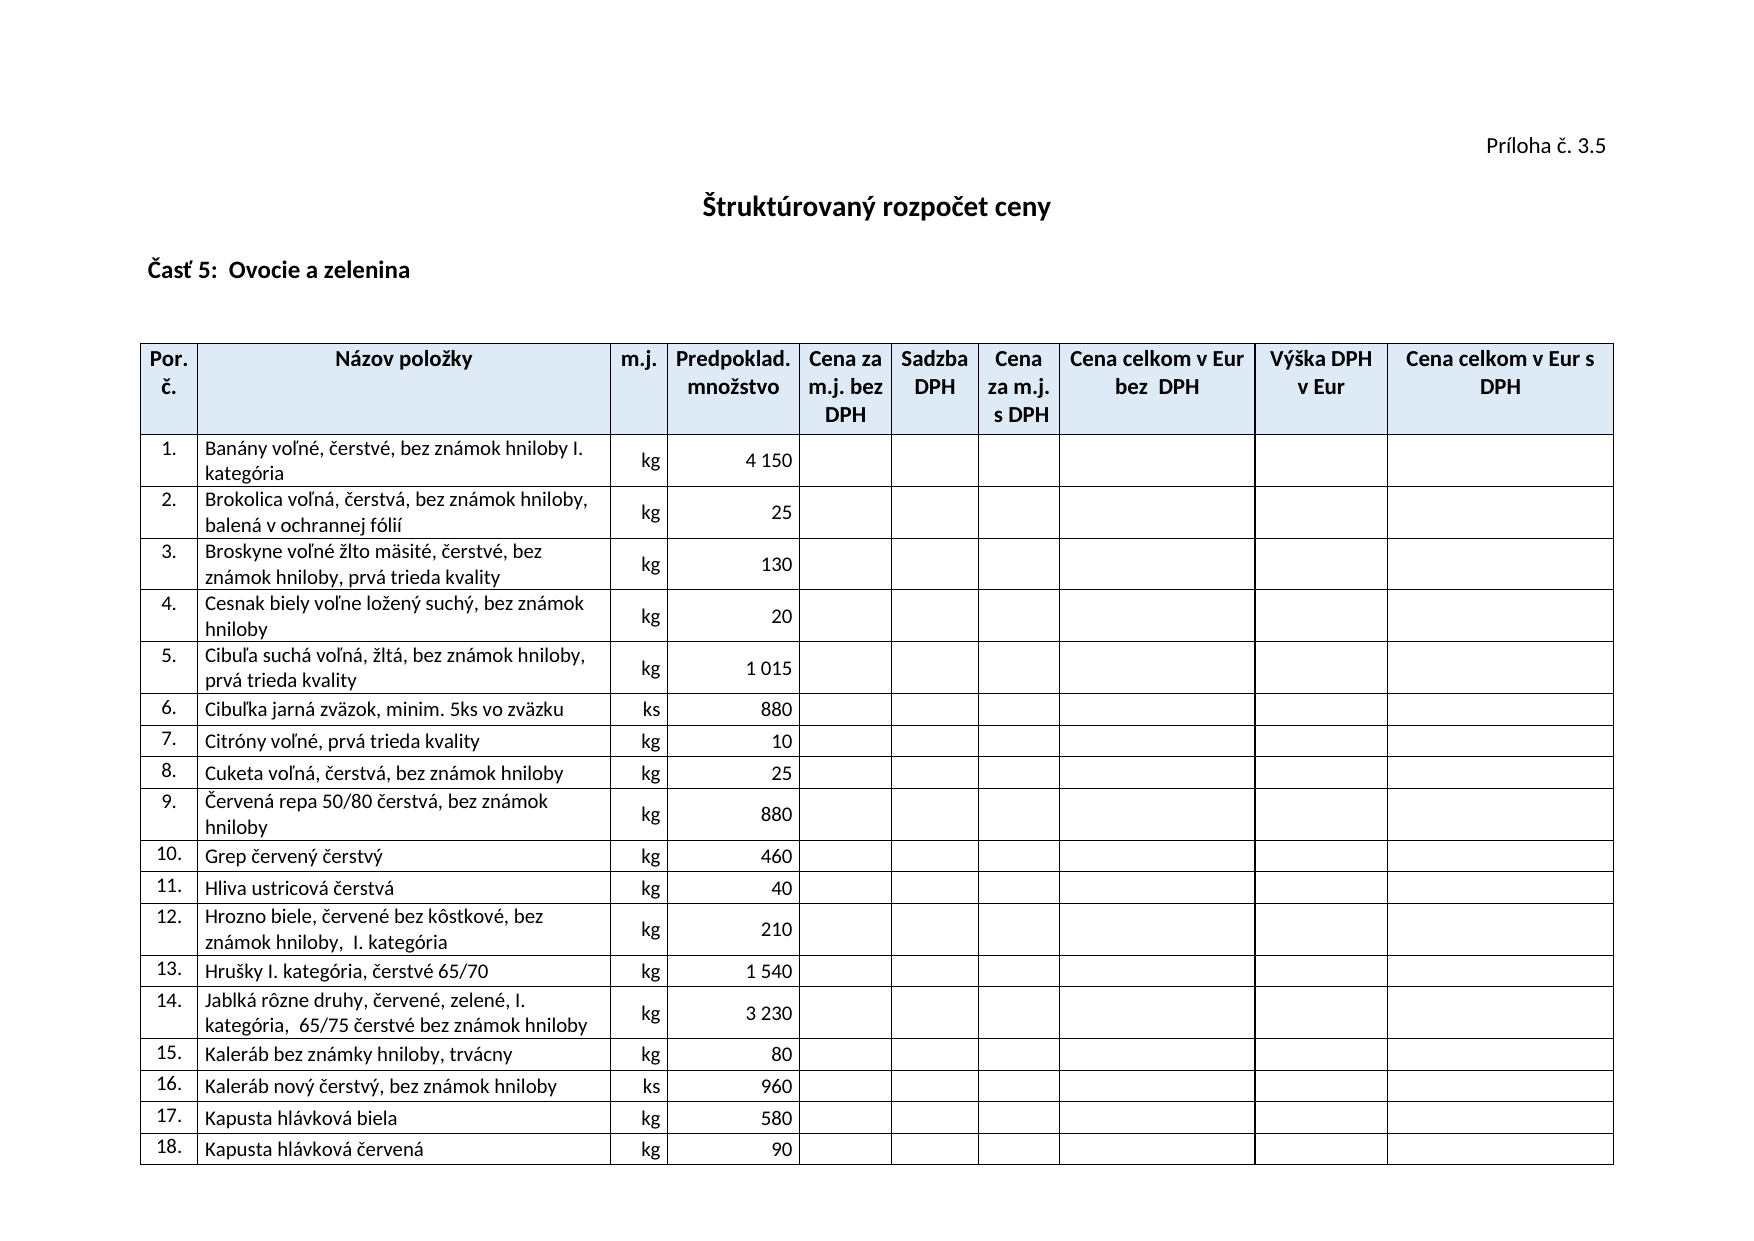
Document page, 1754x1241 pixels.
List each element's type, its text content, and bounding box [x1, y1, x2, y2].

table_cell 460 [668, 841, 799, 871]
table_cell [892, 904, 978, 954]
table_cell [1388, 590, 1613, 641]
text Príloha č. 3.5 [148, 131, 1606, 159]
table_cell [979, 1134, 1059, 1164]
table_cell 130 [668, 539, 799, 589]
table_cell [979, 904, 1059, 954]
table_cell [1060, 841, 1254, 871]
table_cell 7. [141, 726, 197, 756]
table_cell [800, 1102, 891, 1133]
table_cell 580 [668, 1102, 799, 1133]
table_cell [800, 789, 891, 839]
table_cell [1388, 726, 1613, 756]
text Štruktúrovaný rozpočet ceny [148, 188, 1606, 224]
table_cell kg [611, 1134, 667, 1164]
table_cell [800, 694, 891, 724]
table_header Cena za m.j. bez DPH [800, 344, 891, 434]
table_cell Broskyne voľné žlto mäsité, čerstvé, bez známok hniloby, prvá trieda kvality [198, 539, 610, 589]
table_cell 20 [668, 590, 799, 641]
table_cell ks [611, 1071, 667, 1101]
table_cell [1388, 789, 1613, 839]
table_cell [1060, 789, 1254, 839]
table_cell 90 [668, 1134, 799, 1164]
table_cell [892, 789, 978, 839]
table_cell 880 [668, 694, 799, 724]
table_cell [892, 487, 978, 537]
table_cell Cesnak biely voľne ložený suchý, bez známok hniloby [198, 590, 610, 641]
table_cell 14. [141, 987, 197, 1038]
table_cell [1060, 904, 1254, 954]
table_cell 960 [668, 1071, 799, 1101]
table_cell [800, 956, 891, 986]
table_cell [1060, 987, 1254, 1038]
table_header Cena za m.j. s DPH [979, 344, 1059, 434]
table_cell kg [611, 435, 667, 486]
table_cell Kapusta hlávková červená [198, 1134, 610, 1164]
table_cell [1256, 841, 1387, 871]
table_cell 1 015 [668, 642, 799, 693]
table_cell 8. [141, 757, 197, 788]
table_cell [892, 539, 978, 589]
table_cell 4 150 [668, 435, 799, 486]
table_cell [1256, 590, 1387, 641]
table_cell [1060, 1102, 1254, 1133]
table_cell [1256, 435, 1387, 486]
table_cell kg [611, 726, 667, 756]
table_cell kg [611, 487, 667, 537]
table_cell 210 [668, 904, 799, 954]
table_cell [800, 642, 891, 693]
table_cell [1388, 841, 1613, 871]
table_cell 1 540 [668, 956, 799, 986]
table_cell [1256, 726, 1387, 756]
table_cell [892, 987, 978, 1038]
table_header Sadzba DPH [892, 344, 978, 434]
table_cell Hrušky I. kategória, čerstvé 65/70 [198, 956, 610, 986]
table_cell [800, 1039, 891, 1069]
table_cell [1388, 987, 1613, 1038]
table_cell [1256, 757, 1387, 788]
table_cell [892, 872, 978, 903]
table_cell [1388, 904, 1613, 954]
table_cell [1256, 642, 1387, 693]
table_cell [1256, 789, 1387, 839]
table_cell [1060, 956, 1254, 986]
table_cell [1060, 694, 1254, 724]
table_cell [892, 590, 978, 641]
table_cell [979, 789, 1059, 839]
table_cell [1060, 539, 1254, 589]
table_cell 15. [141, 1039, 197, 1069]
table_cell [800, 539, 891, 589]
table_cell 80 [668, 1039, 799, 1069]
table_cell [1388, 642, 1613, 693]
table_cell [800, 726, 891, 756]
table_cell 10 [668, 726, 799, 756]
table_cell [1256, 1134, 1387, 1164]
table_cell [979, 539, 1059, 589]
table_cell [979, 1039, 1059, 1069]
table_cell [800, 1134, 891, 1164]
table_cell [892, 956, 978, 986]
table_cell Brokolica voľná, čerstvá, bez známok hniloby, balená v ochrannej fólií [198, 487, 610, 537]
table_header Predpoklad. množstvo [668, 344, 799, 434]
table_cell [1256, 872, 1387, 903]
table_cell [800, 872, 891, 903]
table_cell 40 [668, 872, 799, 903]
table_cell [979, 642, 1059, 693]
table_cell [1060, 1134, 1254, 1164]
table_cell [892, 726, 978, 756]
table_cell 4. [141, 590, 197, 641]
table_cell [800, 590, 891, 641]
table_cell Hliva ustricová čerstvá [198, 872, 610, 903]
table_cell Hrozno biele, červené bez kôstkové, bez známok hniloby, I. kategória [198, 904, 610, 954]
table_cell [1060, 487, 1254, 537]
table_cell 2. [141, 487, 197, 537]
table_cell [1060, 642, 1254, 693]
table_cell kg [611, 757, 667, 788]
table_cell [892, 694, 978, 724]
table_cell [1256, 1102, 1387, 1133]
table_cell [1256, 1071, 1387, 1101]
table_cell [800, 487, 891, 537]
table_cell [800, 435, 891, 486]
table_cell [1388, 1039, 1613, 1069]
table_cell [892, 1134, 978, 1164]
table_cell Grep červený čerstvý [198, 841, 610, 871]
table_cell [1388, 872, 1613, 903]
table_cell Kaleráb bez známky hniloby, trvácny [198, 1039, 610, 1069]
table_header Cena celkom v Eur bez DPH [1060, 344, 1254, 434]
table_cell kg [611, 539, 667, 589]
table_cell kg [611, 1039, 667, 1069]
table_cell [892, 1039, 978, 1069]
table_cell [892, 435, 978, 486]
table_cell [892, 841, 978, 871]
table_cell [1388, 1102, 1613, 1133]
table_cell 12. [141, 904, 197, 954]
table_cell 880 [668, 789, 799, 839]
table_cell [1388, 694, 1613, 724]
table_cell 11. [141, 872, 197, 903]
table_cell 3 230 [668, 987, 799, 1038]
table_header Por. č. [141, 344, 197, 434]
table_cell [979, 956, 1059, 986]
table_cell [1256, 539, 1387, 589]
table_cell Cuketa voľná, čerstvá, bez známok hniloby [198, 757, 610, 788]
table_header Názov položky [198, 344, 610, 434]
table_cell 5. [141, 642, 197, 693]
table_cell [892, 1071, 978, 1101]
table_cell 13. [141, 956, 197, 986]
table_cell kg [611, 987, 667, 1038]
table_cell [1256, 487, 1387, 537]
table_cell [979, 726, 1059, 756]
table_cell [800, 987, 891, 1038]
table_cell 25 [668, 487, 799, 537]
table_cell ks [611, 694, 667, 724]
table_cell [1256, 956, 1387, 986]
table_cell [979, 487, 1059, 537]
table_cell [979, 757, 1059, 788]
table_cell [979, 1102, 1059, 1133]
table_cell [1388, 435, 1613, 486]
table_cell 9. [141, 789, 197, 839]
table_cell [1388, 487, 1613, 537]
table_cell [1388, 1134, 1613, 1164]
table_cell [979, 694, 1059, 724]
table_cell [979, 1071, 1059, 1101]
table_cell [1388, 539, 1613, 589]
table_cell [800, 1071, 891, 1101]
table_cell [979, 987, 1059, 1038]
table_cell Kapusta hlávková biela [198, 1102, 610, 1133]
table_cell Banány voľné, čerstvé, bez známok hniloby I. kategória [198, 435, 610, 486]
table_header m.j. [611, 344, 667, 434]
table_cell 1. [141, 435, 197, 486]
table_cell [1060, 872, 1254, 903]
table_cell 25 [668, 757, 799, 788]
table_cell [1256, 987, 1387, 1038]
table_cell [1060, 435, 1254, 486]
table_cell kg [611, 642, 667, 693]
table_header Výška DPH v Eur [1256, 344, 1387, 434]
table_cell 18. [141, 1134, 197, 1164]
table_cell [979, 841, 1059, 871]
table_cell [1060, 1071, 1254, 1101]
table_cell kg [611, 789, 667, 839]
table_cell kg [611, 841, 667, 871]
table_cell [892, 642, 978, 693]
table_cell 17. [141, 1102, 197, 1133]
table_cell 6. [141, 694, 197, 724]
table_cell Cibuľka jarná zväzok, minim. 5ks vo zväzku [198, 694, 610, 724]
text Časť 5: Ovocie a zelenina [148, 254, 1606, 285]
table_cell 10. [141, 841, 197, 871]
table_cell kg [611, 590, 667, 641]
table_cell kg [611, 904, 667, 954]
table_cell [1256, 694, 1387, 724]
table_header Cena celkom v Eur s DPH [1388, 344, 1613, 434]
table_cell 3. [141, 539, 197, 589]
table_cell Kaleráb nový čerstvý, bez známok hniloby [198, 1071, 610, 1101]
table_cell [1256, 904, 1387, 954]
table_cell [800, 757, 891, 788]
table_cell Červená repa 50/80 čerstvá, bez známok hniloby [198, 789, 610, 839]
table_cell [1256, 1039, 1387, 1069]
table_cell kg [611, 872, 667, 903]
table_cell Jablká rôzne druhy, červené, zelené, I. kategória, 65/75 čerstvé bez známok hniloby [198, 987, 610, 1038]
table_cell [1388, 956, 1613, 986]
table_cell [979, 872, 1059, 903]
table_cell [892, 757, 978, 788]
table_cell [979, 590, 1059, 641]
table_cell [979, 435, 1059, 486]
table_cell [1388, 1071, 1613, 1101]
table_cell kg [611, 1102, 667, 1133]
table_cell [1060, 757, 1254, 788]
table_cell [800, 841, 891, 871]
table_cell Cibuľa suchá voľná, žltá, bez známok hniloby, prvá trieda kvality [198, 642, 610, 693]
table_cell [1388, 757, 1613, 788]
table_cell [1060, 726, 1254, 756]
table_cell [892, 1102, 978, 1133]
table_cell Citróny voľné, prvá trieda kvality [198, 726, 610, 756]
table_cell [800, 904, 891, 954]
table_cell [1060, 590, 1254, 641]
table_cell kg [611, 956, 667, 986]
table_cell [1060, 1039, 1254, 1069]
table_cell 16. [141, 1071, 197, 1101]
